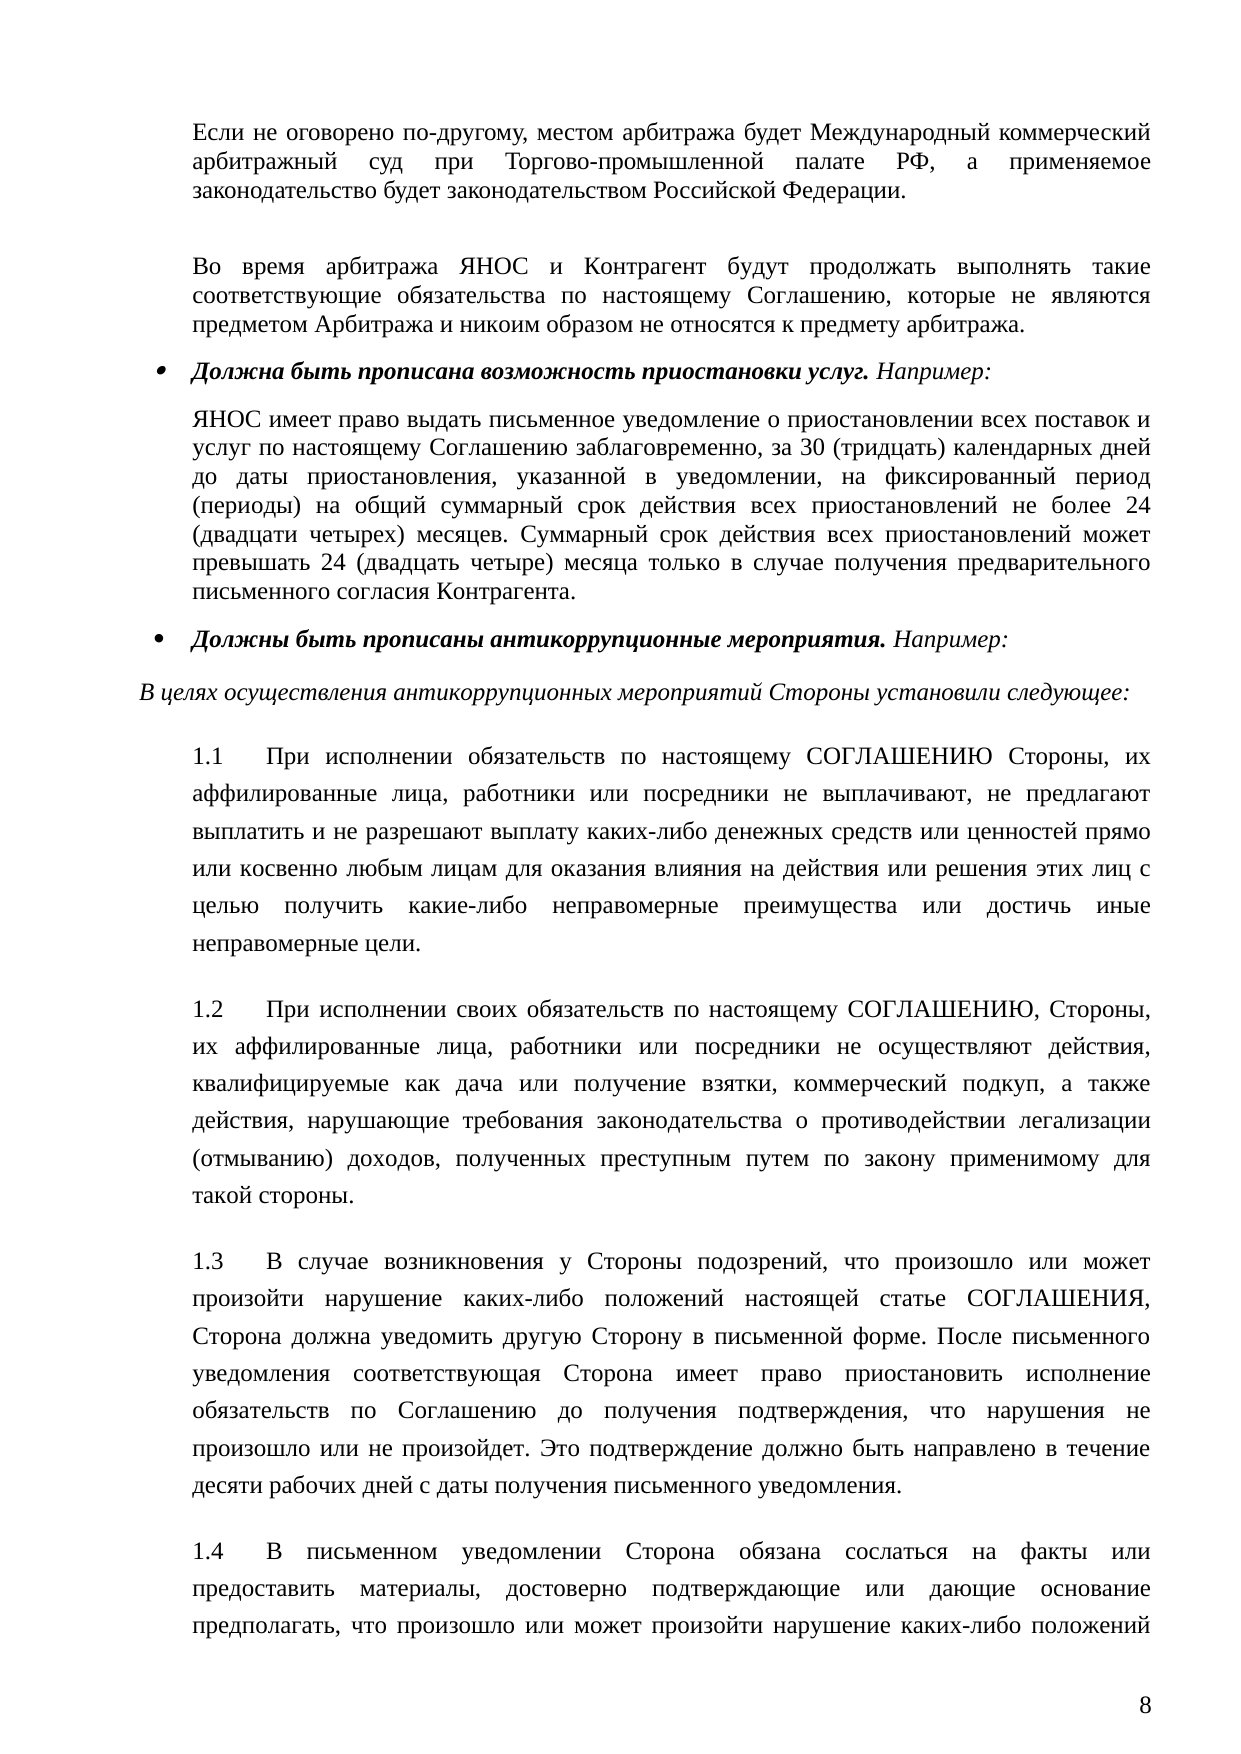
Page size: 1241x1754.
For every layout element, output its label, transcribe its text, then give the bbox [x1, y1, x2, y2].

list В случае возникновения у Стороны подозрений, что произошло или может произойти нарушение каких-либо положений настоящей статье СОГЛАШЕНИЯ, Сторона должна уведомить другую Сторону в письменной форме. После письменного уведомления соответствующая Сторона имеет право приостановить исполнение обязательств по Соглашению до получения подтверждения, что нарушения не произошло или не произойдет. Это подтверждение должно быть направлено в течение десяти рабочих дней с даты получения письменного уведомления. [192, 1246, 1152, 1499]
list При исполнении своих обязательств по настоящему СОГЛАШЕНИЮ, Стороны, их аффилированные лица, работники или посредники не осуществляют действия, квалифицируемые как дача или получение взятки, коммерческий подкуп, а также действия, нарушающие требования законодательства о противодействии легализации (отмыванию) доходов, полученных преступным путем по закону применимому для такой стороны. [192, 994, 1152, 1209]
text ЯНОС имеет право выдать письменное уведомление о приостановлении всех поставок и услуг по настоящему Соглашению заблаговременно, за 30 (тридцать) календарных дней до даты приостановления, указанной в уведомлении, на фиксированный период (периоды) на общий суммарный срок действия всех приостановлений не более 24 (двадцати четырех) месяцев. Суммарный срок действия всех приостановлений может превышать 24 (двадцать четыре) месяца только в случае получения предварительного письменного согласия Контрагента. [192, 404, 1152, 605]
text Во время арбитража ЯНОС и Контрагент будут продолжать выполнять такие соответствующие обязательства по настоящему Соглашению, которые не являются предметом Арбитража и никоим образом не относятся к предмету арбитража. [192, 251, 1152, 337]
list Должны быть прописаны антикоррупционные мероприятия. Например: [154, 624, 1152, 652]
list При исполнении обязательств по настоящему СОГЛАШЕНИЮ Стороны, их аффилированные лица, работники или посредники не выплачивают, не предлагают выплатить и не разрешают выплату каких-либо денежных средств или ценностей прямо или косвенно любым лицам для оказания влияния на действия или решения этих лиц с целью получить какие-либо неправомерные преимущества или достичь иные неправомерные цели. [192, 741, 1152, 956]
text Если не оговорено по-другому, местом арбитража будет Международный коммерческий арбитражный суд при Торгово-промышленной палате РФ, а применяемое законодательство будет законодательством Российской Федерации. [192, 117, 1152, 204]
list Должна быть прописана возможность приостановки услуг. Например: [154, 356, 1152, 385]
subtitle В целях осуществления антикоррупционных мероприятий Стороны установили следующее: [118, 677, 1152, 706]
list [192, 1536, 1152, 1639]
